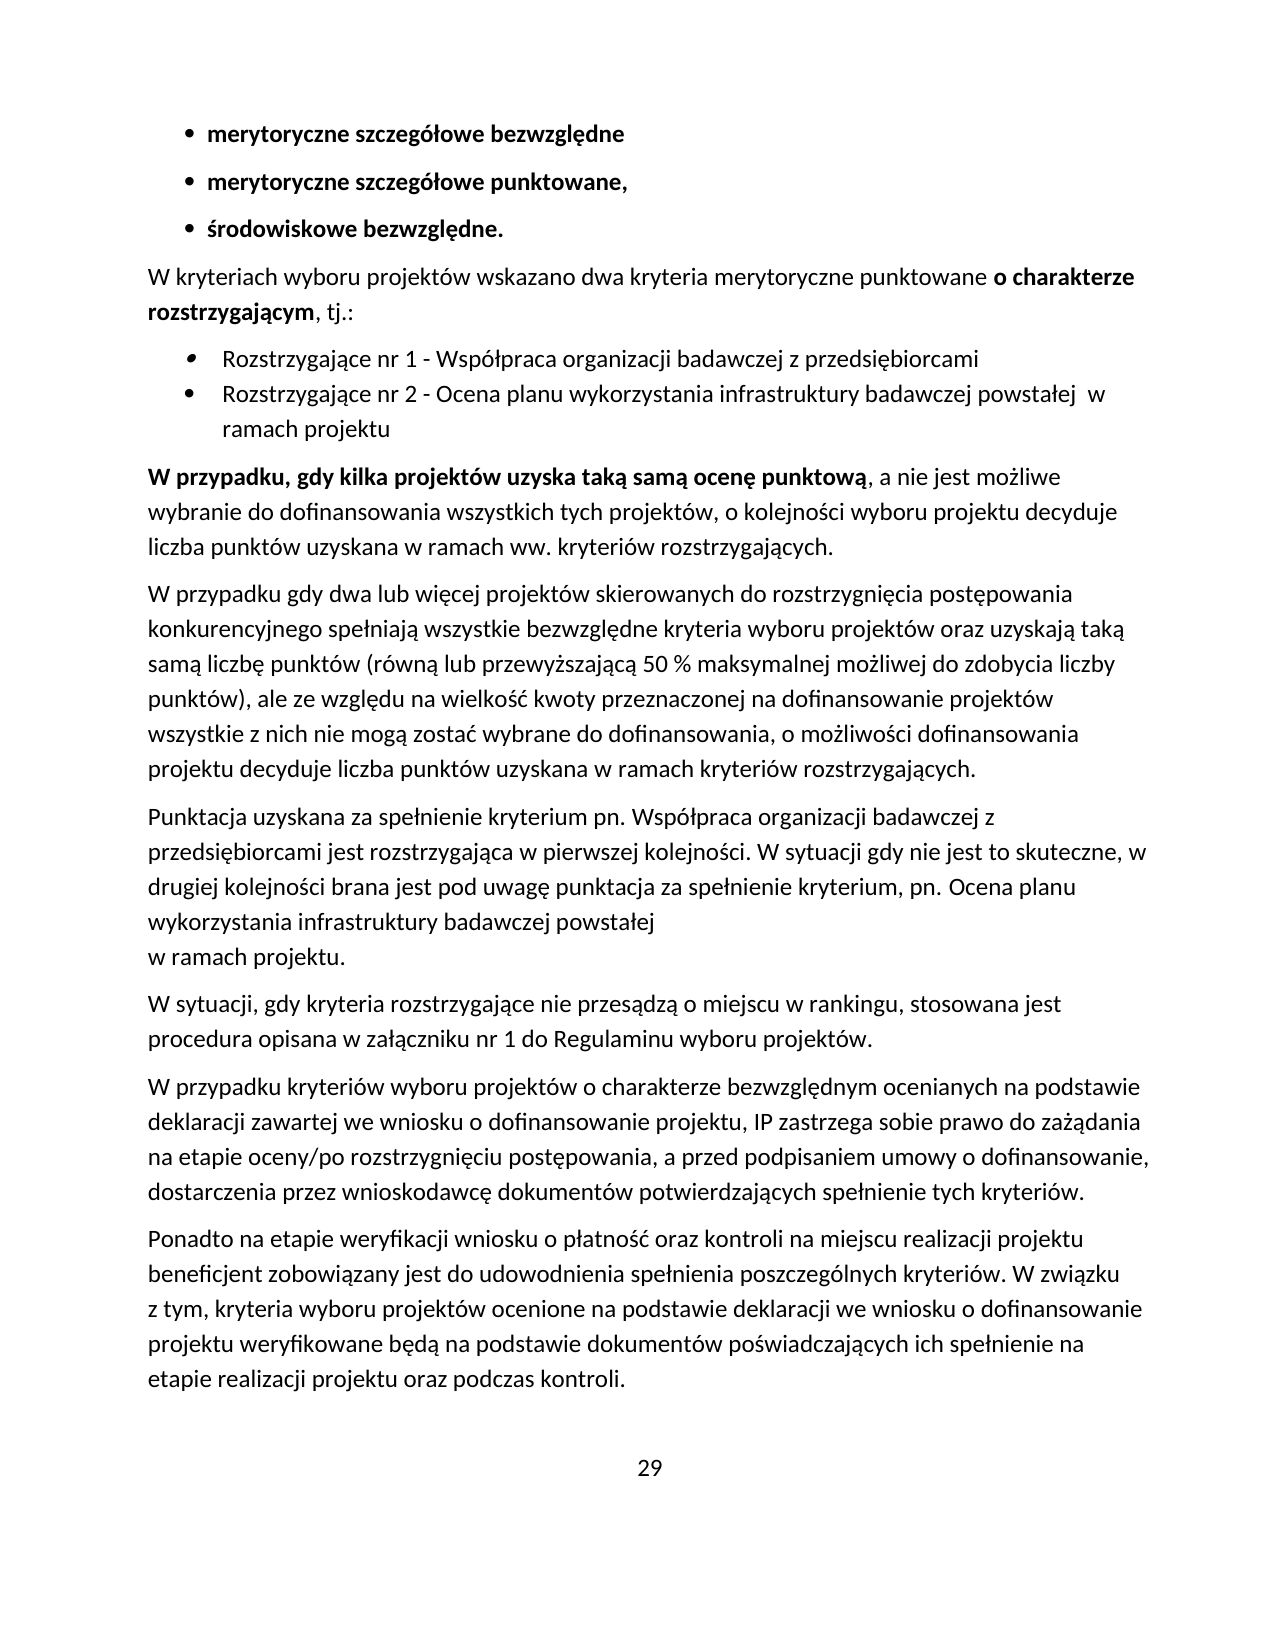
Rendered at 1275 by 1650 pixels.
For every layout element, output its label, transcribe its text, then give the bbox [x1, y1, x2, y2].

text W przypadku gdy dwa lub więcej projektów skierowanych do rozstrzygnięcia postępowania konkurencyjnego spełniają wszystkie bezwzględne kryteria wyboru projektów oraz uzyskają taką samą liczbę punktów (równą lub przewyższającą 50 % maksymalnej możliwej do zdobycia liczby punktów), ale ze względu na wielkość kwoty przeznaczonej na dofinansowanie projektów wszystkie z nich nie mogą zostać wybrane do dofinansowania, o możliwości dofinansowania projektu decyduje liczba punktów uzyskana w ramach kryteriów rozstrzygających. [148, 578, 1152, 784]
text W sytuacji, gdy kryteria rozstrzygające nie przesądzą o miejscu w rankingu, stosowana jest procedura opisana w załączniku nr 1 do Regulaminu wyboru projektów. [148, 988, 1152, 1054]
text Punktacja uzyskana za spełnienie kryterium pn. Współpraca organizacji badawczej z przedsiębiorcami jest rozstrzygająca w pierwszej kolejności. W sytuacji gdy nie jest to skuteczne, w drugiej kolejności brana jest pod uwagę punktacja za spełnienie kryterium, pn. Ocena planu wykorzystania infrastruktury badawczej powstałej w ramach projektu. [148, 801, 1152, 971]
text Ponadto na etapie weryfikacji wniosku o płatność oraz kontroli na miejscu realizacji projektu beneficjent zobowiązany jest do udowodnienia spełnienia poszczególnych kryteriów. W związku z tym, kryteria wyboru projektów ocenione na podstawie deklaracji we wniosku o dofinansowanie projektu weryfikowane będą na podstawie dokumentów poświadczających ich spełnienie na etapie realizacji projektu oraz podczas kontroli. [148, 1223, 1152, 1394]
list merytoryczne szczegółowe bezwzględne [185, 118, 1152, 149]
text W kryteriach wyboru projektów wskazano dwa kryteria merytoryczne punktowane o charakterze rozstrzygającym, tj.: [148, 261, 1152, 326]
list środowiskowe bezwzględne. [185, 213, 1152, 244]
list Rozstrzygające nr 2 - Ocena planu wykorzystania infrastruktury badawczej powstałej w ramach projektu [185, 378, 1152, 444]
list merytoryczne szczegółowe punktowane, [185, 166, 1152, 196]
text W przypadku kryteriów wyboru projektów o charakterze bezwzględnym ocenianych na podstawie deklaracji zawartej we wniosku o dofinansowanie projektu, IP zastrzega sobie prawo do zażądania na etapie oceny/po rozstrzygnięciu postępowania, a przed podpisaniem umowy o dofinansowanie, dostarczenia przez wnioskodawcę dokumentów potwierdzających spełnienie tych kryteriów. [148, 1071, 1152, 1206]
text W przypadku, gdy kilka projektów uzyska taką samą ocenę punktową, a nie jest możliwe wybranie do dofinansowania wszystkich tych projektów, o kolejności wyboru projektu decyduje liczba punktów uzyskana w ramach ww. kryteriów rozstrzygających. [148, 461, 1152, 561]
list Rozstrzygające nr 1 - Współpraca organizacji badawczej z przedsiębiorcami [185, 343, 1152, 374]
